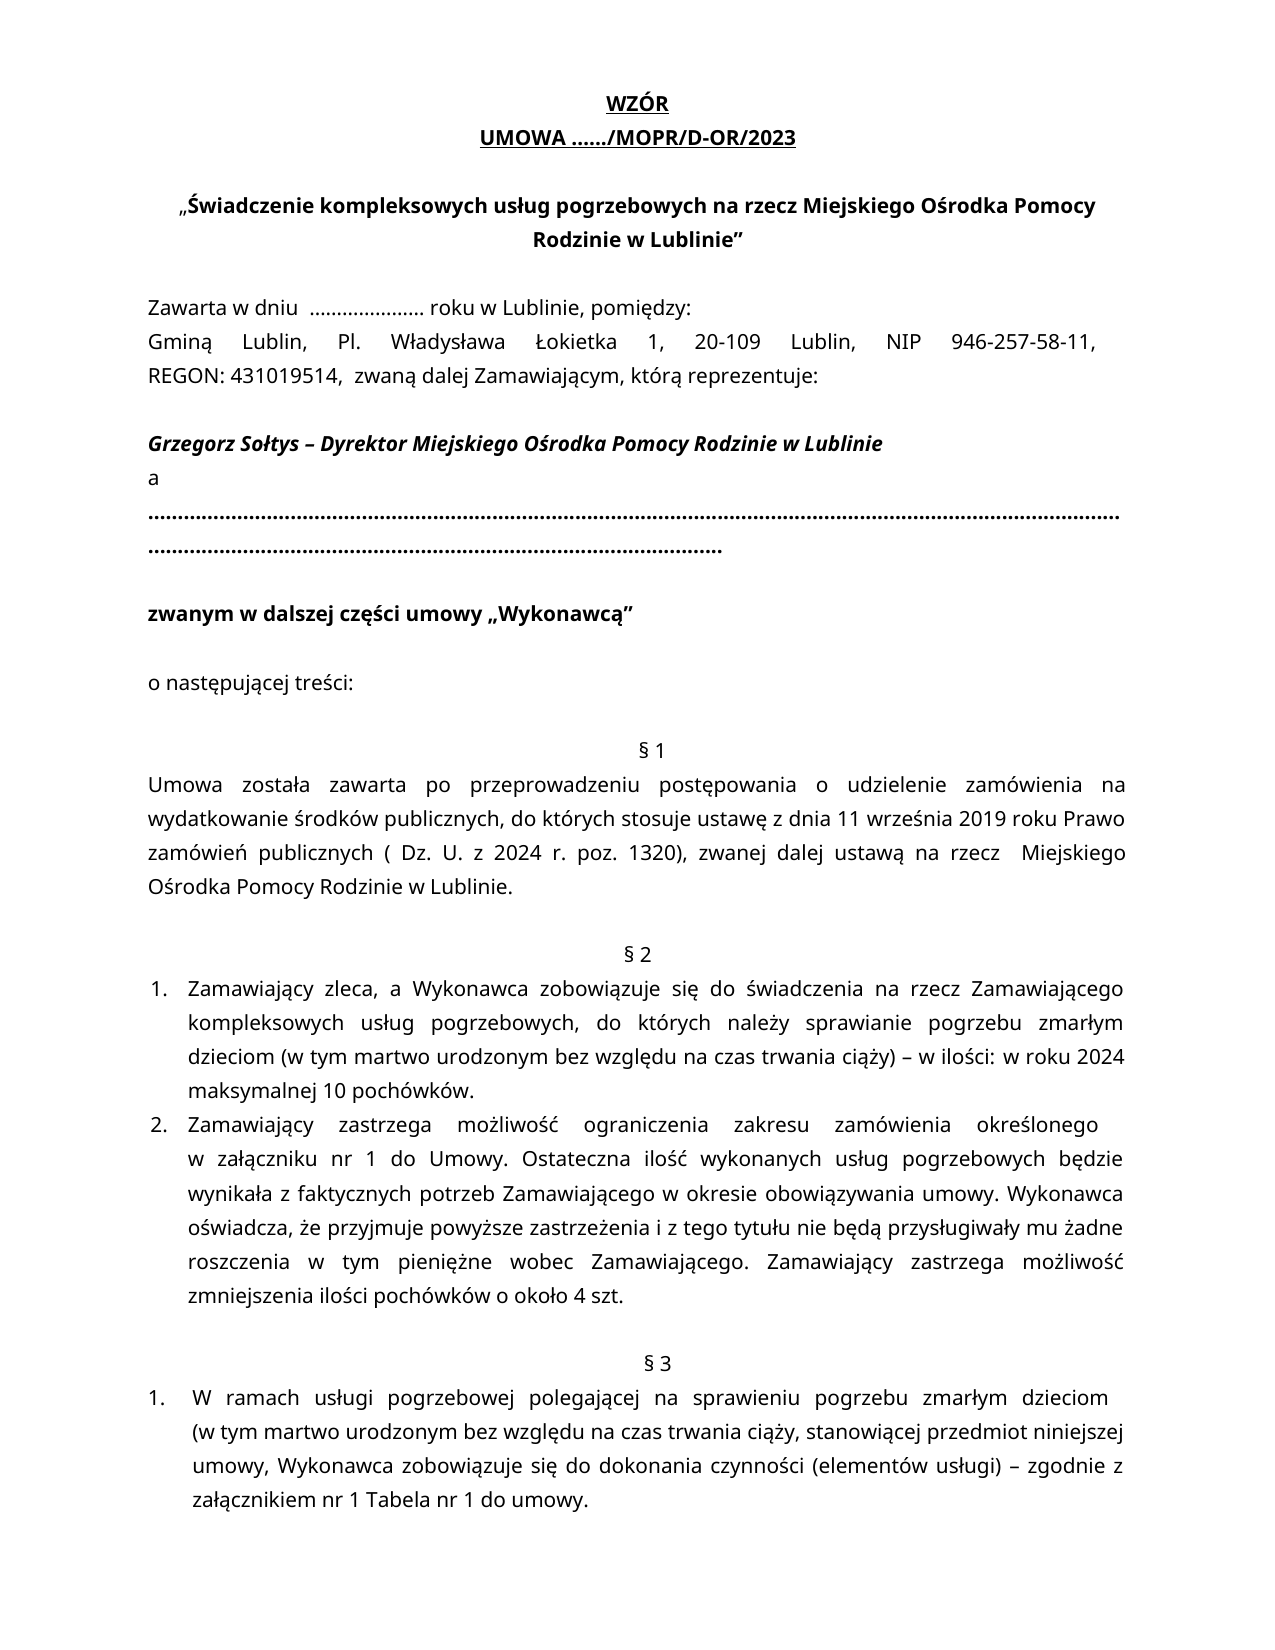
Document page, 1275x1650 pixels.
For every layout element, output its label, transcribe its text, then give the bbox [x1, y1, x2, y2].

list W ramach usługi pogrzebowej polegającej na sprawieniu pogrzebu zmarłym dzieciom (w tym martwo urodzonym bez względu na czas trwania ciąży, stanowiącej przedmiot niniejszej umowy, Wykonawca zobowiązuje się do dokonania czynności (elementów usługi) – zgodnie z załącznikiem nr 1 Tabela nr 1 do umowy. [148, 1383, 1125, 1514]
list Zamawiający zleca, a Wykonawca zobowiązuje się do świadczenia na rzecz Zamawiającego kompleksowych usług pogrzebowych, do których należy sprawianie pogrzebu zmarłym dzieciom (w tym martwo urodzonym bez względu na czas trwania ciąży) – w ilości: w roku 2024 maksymalnej 10 pochówków. [150, 974, 1125, 1105]
text a [148, 463, 1127, 492]
text UMOWA ….../MOPR/D-OR/2023 [148, 123, 1127, 151]
list Zamawiający zastrzega możliwość ograniczenia zakresu zamówienia określonego w załączniku nr 1 do Umowy. Ostateczna ilość wykonanych usług pogrzebowych będzie wynikała z faktycznych potrzeb Zamawiającego w okresie obowiązywania umowy. Wykonawca oświadcza, że przyjmuje powyższe zastrzeżenia i z tego tytułu nie będą przysługiwały mu żadne roszczenia w tym pieniężne wobec Zamawiającego. Zamawiający zastrzega możliwość zmniejszenia ilości pochówków o około 4 szt. [150, 1111, 1125, 1309]
text Grzegorz Sołtys – Dyrektor Miejskiego Ośrodka Pomocy Rodzinie w Lublinie [148, 429, 1127, 458]
text „Świadczenie kompleksowych usług pogrzebowych na rzecz Miejskiego Ośrodka Pomocy Rodzinie w Lublinie” [148, 191, 1127, 253]
text …………………………………………..................................................................................................................................................................................................................... [148, 497, 1127, 560]
text zwanym w dalszej części umowy „Wykonawcą” [148, 599, 1127, 628]
text Zawarta w dniu ………………… roku w Lublinie, pomiędzy: [148, 293, 1127, 321]
list § 1 [177, 736, 1127, 764]
text Gminą Lublin, Pl. Władysława Łokietka 1, 20-109 Lublin, NIP 946-257-58-11, REGON: 431019514, zwaną dalej Zamawiającym, którą reprezentuje: [148, 327, 1127, 389]
list § 3 [188, 1349, 1127, 1377]
text Umowa została zawarta po przeprowadzeniu postępowania o udzielenie zamówienia na wydatkowanie środków publicznych, do których stosuje ustawę z dnia 11 września 2019 roku Prawo zamówień publicznych ( Dz. U. z 2024 r. poz. 1320), zwanej dalej ustawą na rzecz Miejskiego Ośrodka Pomocy Rodzinie w Lublinie. [148, 770, 1127, 901]
text WZÓR [148, 89, 1127, 117]
text § 2 [148, 940, 1127, 969]
text o następującej treści: [148, 668, 1127, 696]
